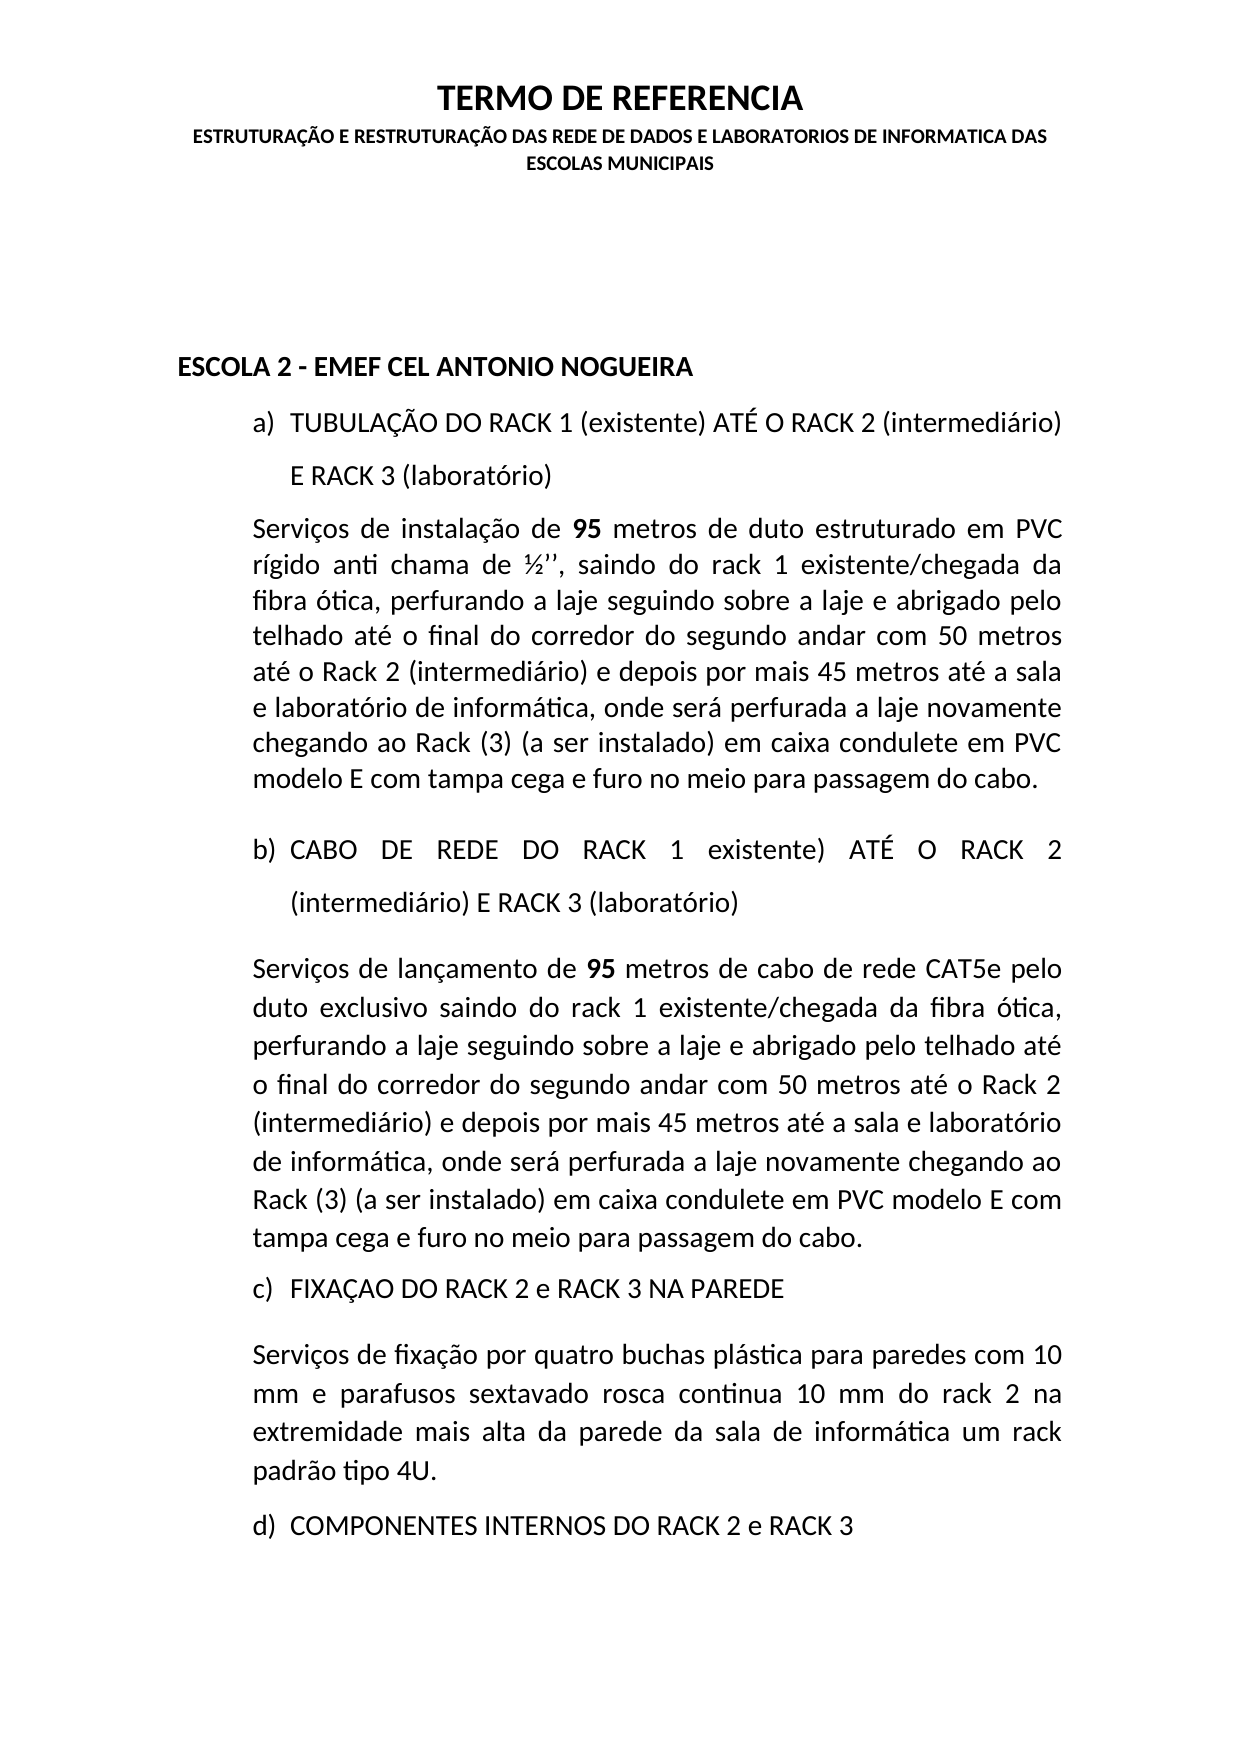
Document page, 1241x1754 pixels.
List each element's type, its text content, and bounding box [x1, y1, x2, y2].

text ESCOLA 2 - EMEF CEL ANTONIO NOGUEIRA [177, 348, 1063, 384]
list TUBULAÇÃO DO RACK 1 (existente) ATÉ O RACK 2 (intermediário) E RACK 3 (laboratório) [252, 404, 1063, 493]
list Serviços de instalação de 95 metros de duto estruturado em PVC rígido anti chama de ½’’, saindo do rack 1 existente/chegada da fibra ótica, perfurando a laje seguindo sobre a laje e abrigado pelo telhado até o final do corredor do segundo andar com 50 metros até o Rack 2 (intermediário) e depois por mais 45 metros até a sala e laboratório de informática, onde será perfurada a laje novamente chegando ao Rack (3) (a ser instalado) em caixa condulete em PVC modelo E com tampa cega e furo no meio para passagem do cabo. [252, 511, 1063, 796]
text Serviços de lançamento de 95 metros de cabo de rede CAT5e pelo duto exclusivo saindo do rack 1 existente/chegada da fibra ótica, perfurando a laje seguindo sobre a laje e abrigado pelo telhado até o final do corredor do segundo andar com 50 metros até o Rack 2 (intermediário) e depois por mais 45 metros até a sala e laboratório de informática, onde será perfurada a laje novamente chegando ao Rack (3) (a ser instalado) em caixa condulete em PVC modelo E com tampa cega e furo no meio para passagem do cabo. [252, 951, 1063, 1255]
list FIXAÇAO DO RACK 2 e RACK 3 NA PAREDE [252, 1271, 1063, 1306]
text Serviços de fixação por quatro buchas plástica para paredes com 10 mm e parafusos sextavado rosca continua 10 mm do rack 2 na extremidade mais alta da parede da sala de informática um rack padrão tipo 4U. [252, 1336, 1063, 1487]
list CABO DE REDE DO RACK 1 existente) ATÉ O RACK 2 (intermediário) E RACK 3 (laboratório) [252, 831, 1063, 920]
list COMPONENTES INTERNOS DO RACK 2 e RACK 3 [252, 1507, 1063, 1542]
